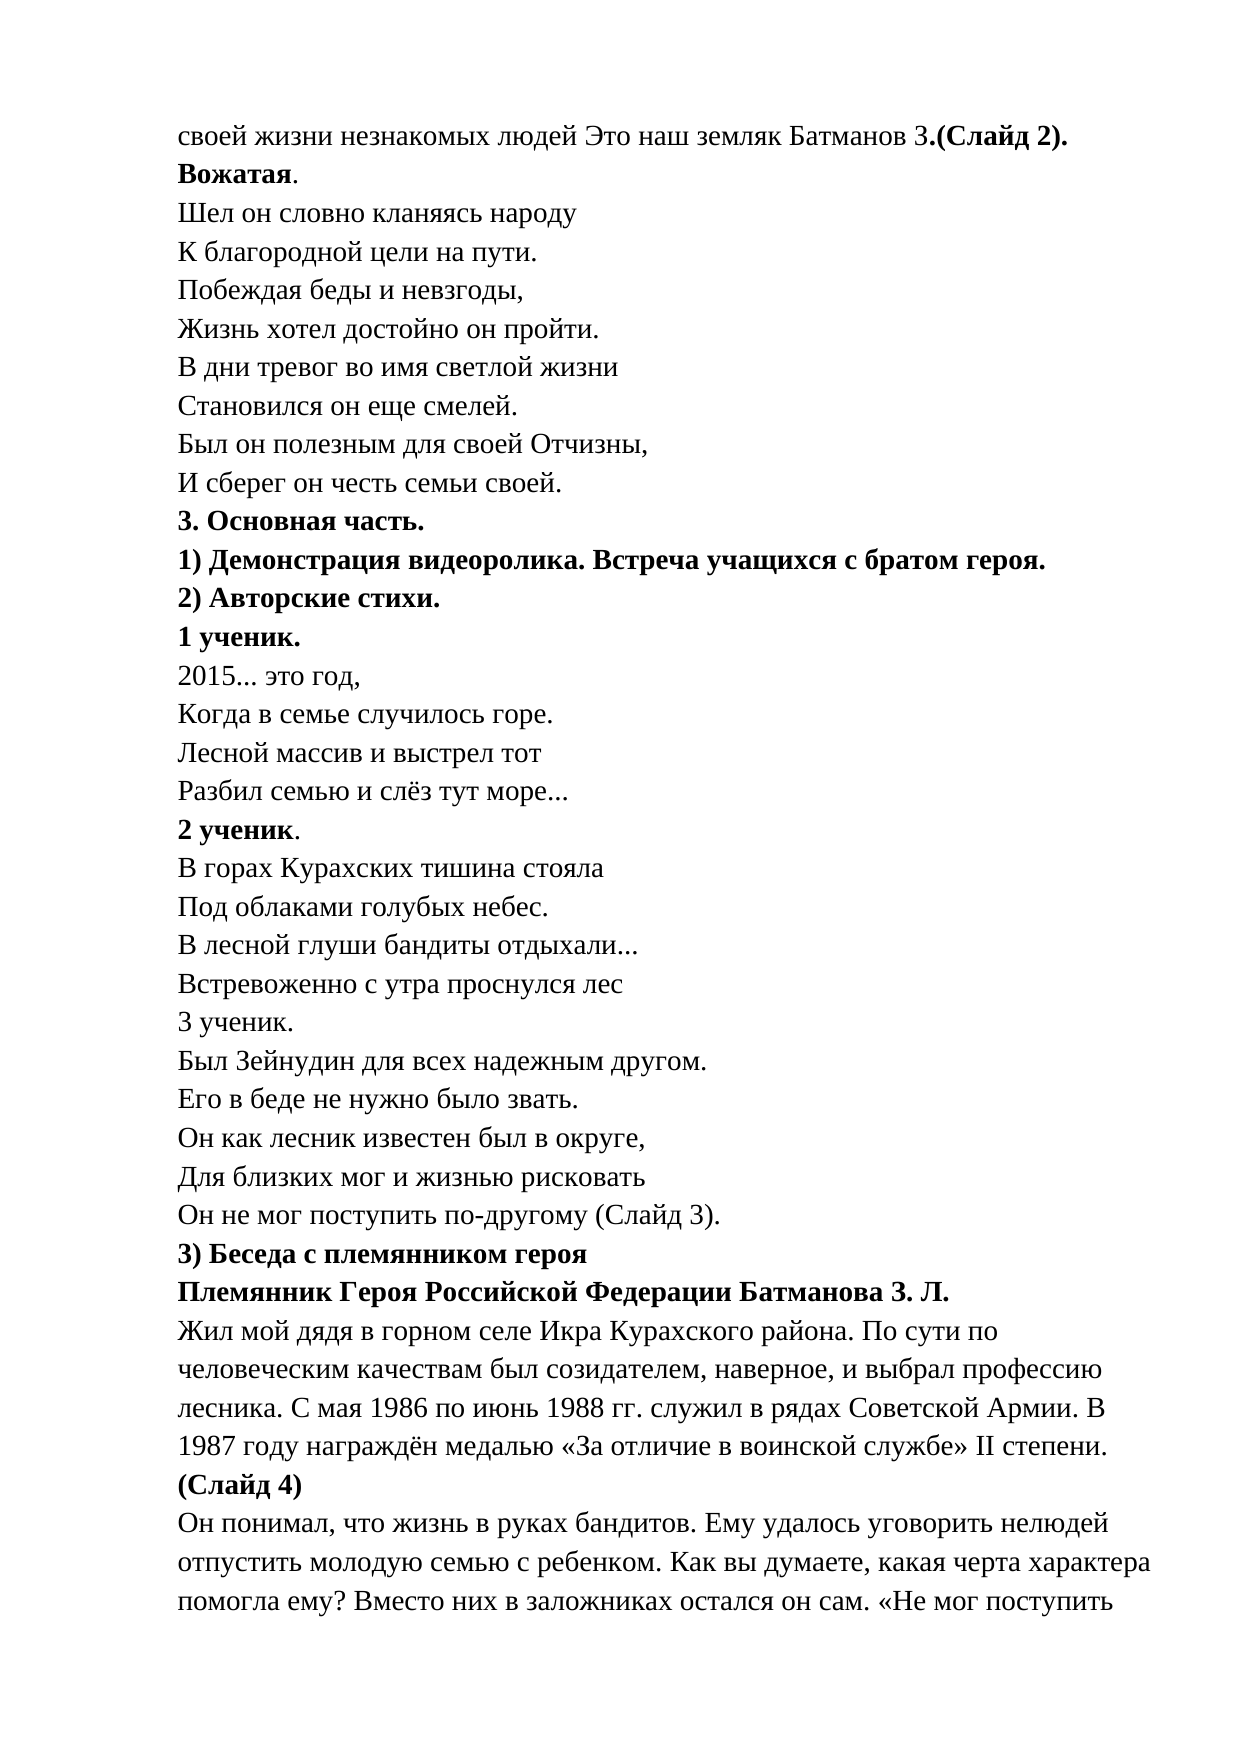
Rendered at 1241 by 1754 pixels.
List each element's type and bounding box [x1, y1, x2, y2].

text [177, 118, 1152, 1616]
